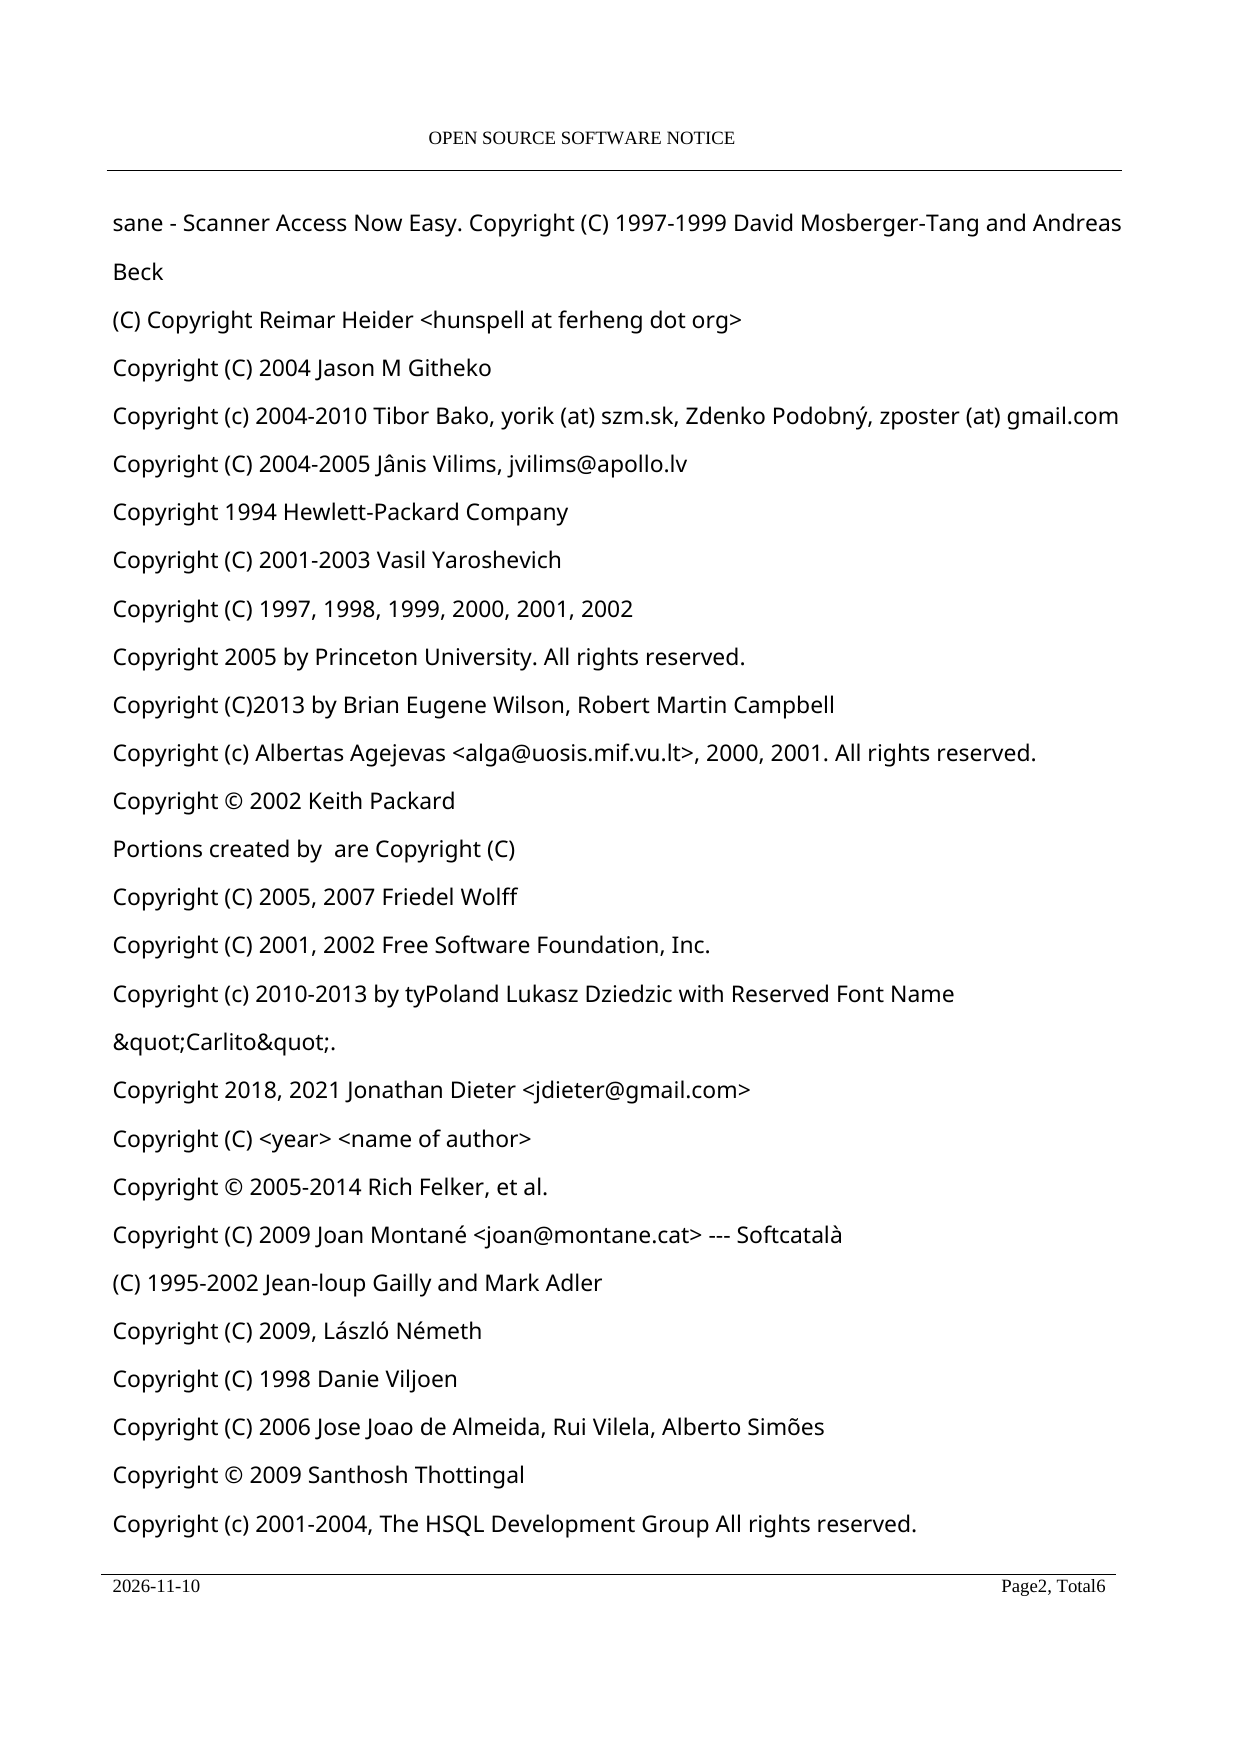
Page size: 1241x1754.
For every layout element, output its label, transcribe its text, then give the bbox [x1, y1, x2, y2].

text Copyright 1994 Hewlett-Packard Company [112, 496, 1128, 528]
text Copyright (c) 2010-2013 by tyPoland Lukasz Dziedzic with Reserved Font Name &quot;Carlito&quot;. [112, 977, 1128, 1058]
text Copyright (C) 2004-2005 Jânis Vilims, jvilims@apollo.lv [112, 448, 1128, 480]
text Copyright (c) Albertas Agejevas <alga@uosis.mif.vu.lt>, 2000, 2001. All rights reserved. [112, 736, 1128, 769]
text (C) 1995-2002 Jean-loup Gailly and Mark Adler [112, 1266, 1128, 1299]
text Copyright 2005 by Princeton University. All rights reserved. [112, 640, 1128, 673]
text Copyright (C) 2001-2003 Vasil Yaroshevich [112, 544, 1128, 576]
text Copyright © 2009 Santhosh Thottingal [112, 1459, 1128, 1491]
text Copyright (c) 2001-2004, The HSQL Development Group All rights reserved. [112, 1507, 1128, 1539]
text Copyright © 2002 Keith Packard [112, 784, 1128, 817]
text Copyright (C) 2001, 2002 Free Software Foundation, Inc. [112, 929, 1128, 961]
text Copyright (c) 2004-2010 Tibor Bako, yorik (at) szm.sk, Zdenko Podobný, zposter (at) gmail.com [112, 399, 1128, 432]
text Copyright (C) 1997, 1998, 1999, 2000, 2001, 2002 [112, 592, 1128, 624]
text Copyright (C) 2006 Jose Joao de Almeida, Rui Vilela, Alberto Simões [112, 1411, 1128, 1443]
text Copyright (C) <year> <name of author> [112, 1122, 1128, 1154]
text Copyright (C) 1998 Danie Viljoen [112, 1363, 1128, 1395]
text (C) Copyright Reimar Heider <hunspell at ferheng dot org> [112, 303, 1128, 336]
text Portions created by are Copyright (C) [112, 833, 1128, 865]
text sane - Scanner Access Now Easy. Copyright (C) 1997-1999 David Mosberger-Tang and Andreas Beck [112, 206, 1128, 288]
text Copyright (C) 2009 Joan Montané <joan@montane.cat> --- Softcatalà [112, 1218, 1128, 1251]
text Copyright (C) 2005, 2007 Friedel Wolff [112, 881, 1128, 913]
text Copyright (C) 2009, László Németh [112, 1314, 1128, 1347]
text Copyright (C) 2004 Jason M Githeko [112, 351, 1128, 384]
text Copyright 2018, 2021 Jonathan Dieter <jdieter@gmail.com> [112, 1074, 1128, 1106]
text Copyright © 2005-2014 Rich Felker, et al. [112, 1170, 1128, 1203]
text Copyright (C)2013 by Brian Eugene Wilson, Robert Martin Campbell [112, 688, 1128, 721]
